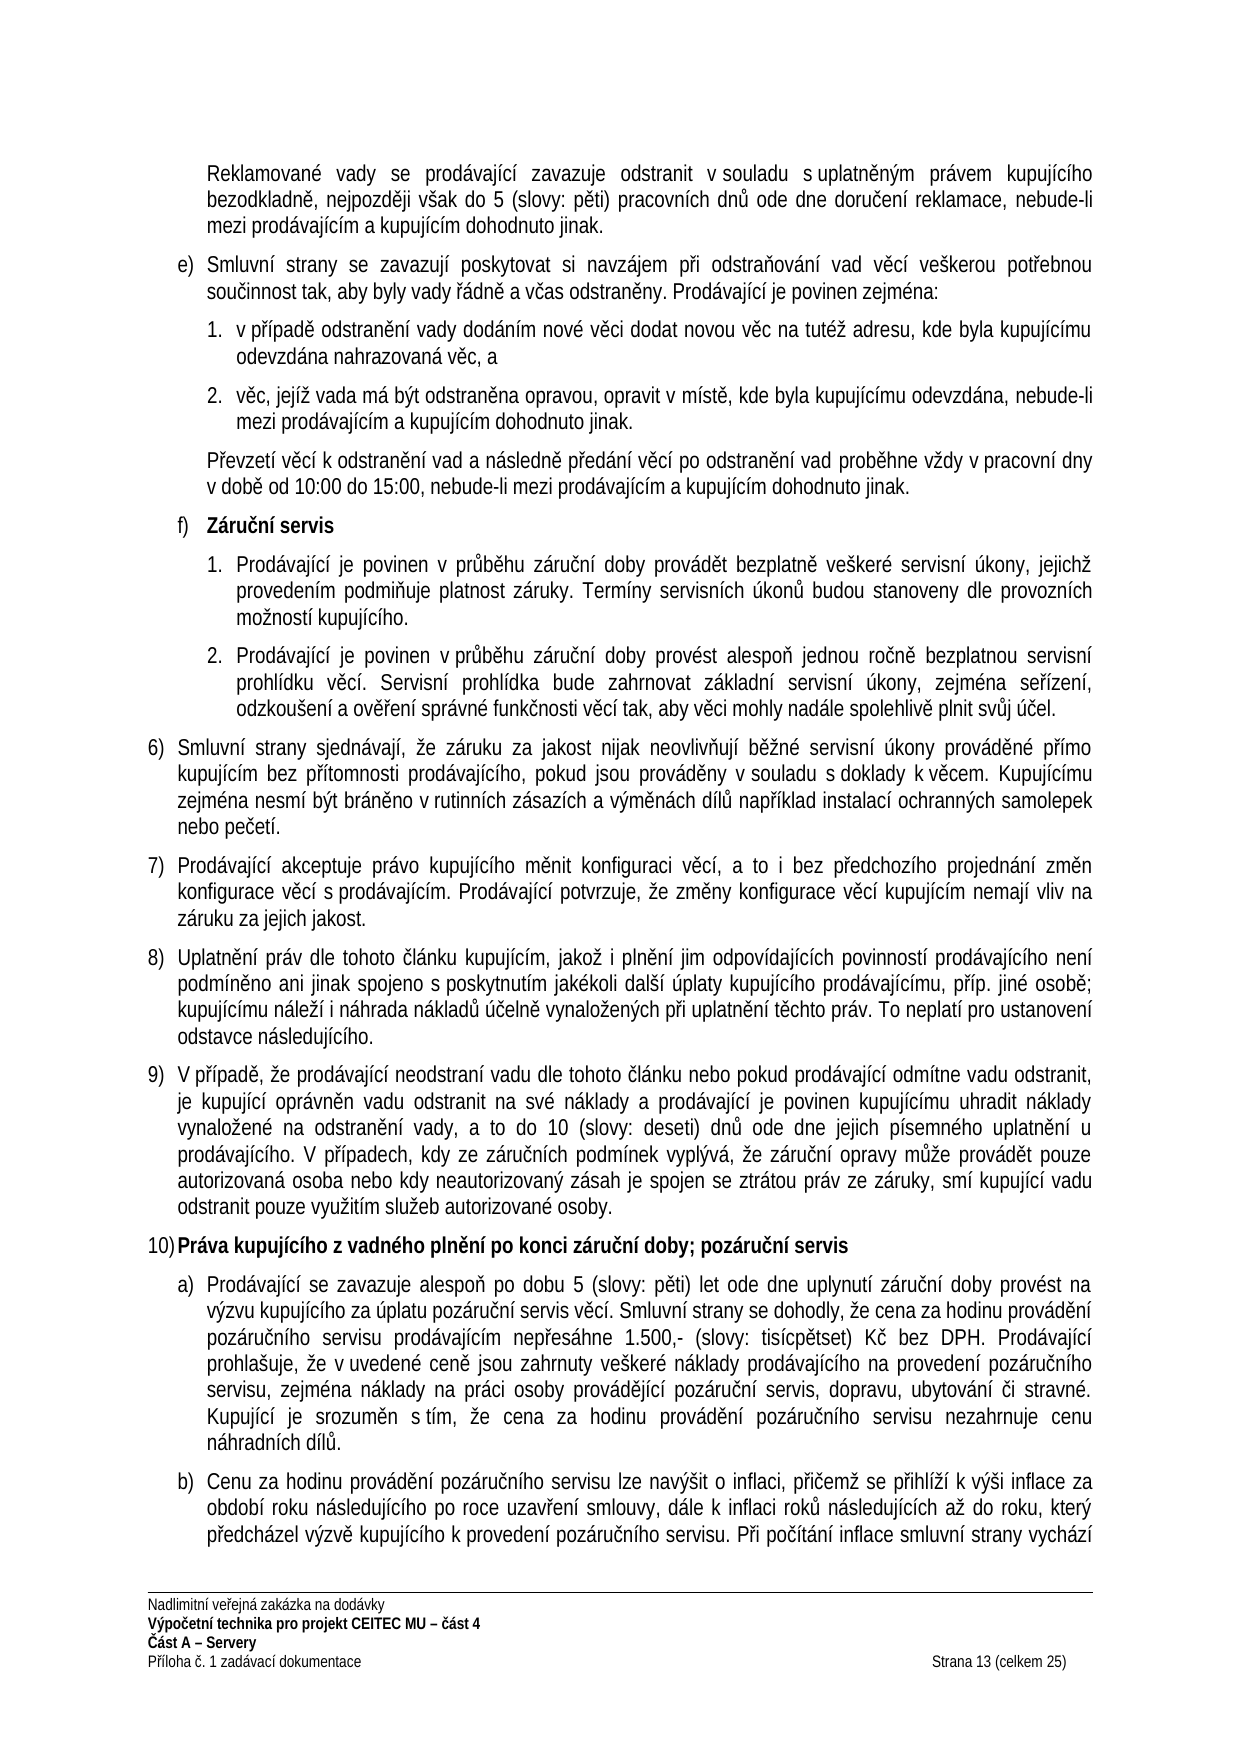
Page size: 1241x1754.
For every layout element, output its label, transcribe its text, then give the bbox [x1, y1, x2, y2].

list V případě, že prodávající neodstraní vadu dle tohoto článku nebo pokud prodávající odmítne vadu odstranit, je kupující oprávněn vadu odstranit na své náklady a prodávající je povinen kupujícímu uhradit náklady vynaložené na odstranění vady, a to do 10 (slovy: deseti) dnů ode dne jejich písemného uplatnění u prodávajícího. V případech, kdy ze záručních podmínek vyplývá, že záruční opravy může provádět pouze autorizovaná osoba nebo kdy neautorizovaný zásah je spojen se ztrátou práv ze záruky, smí kupující vadu odstranit pouze využitím služeb autorizované osoby. [148, 1061, 1093, 1219]
list věc, jejíž vada má být odstraněna opravou, opravit v místě, kde byla kupujícímu odevzdána, nebude-li mezi prodávajícím a kupujícím dohodnuto jinak. [207, 382, 1093, 434]
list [177, 1468, 1093, 1547]
list Záruční servis [177, 512, 1093, 538]
list Prodávající je povinen v průběhu záruční doby provést alespoň jednou ročně bezplatnou servisní prohlídku věcí. Servisní prohlídka bude zahrnovat základní servisní úkony, zejména seřízení, odzkoušení a ověření správné funkčnosti věcí tak, aby věci mohly nadále spolehlivě plnit svůj účel. [207, 642, 1093, 722]
text Převzetí věcí k odstranění vad a následně předání věcí po odstranění vad proběhne vždy v pracovní dny v době od 10:00 do 15:00, nebude-li mezi prodávajícím a kupujícím dohodnuto jinak. [207, 447, 1093, 499]
text Reklamované vady se prodávající zavazuje odstranit v souladu s uplatněným právem kupujícího bezodkladně, nejpozději však do 5 (slovy: pěti) pracovních dnů ode dne doručení reklamace, nebude-li mezi prodávajícím a kupujícím dohodnuto jinak. [207, 160, 1093, 239]
list Smluvní strany se zavazují poskytovat si navzájem při odstraňování vad věcí veškerou potřebnou součinnost tak, aby byly vady řádně a včas odstraněny. Prodávající je povinen zejména: [177, 251, 1093, 304]
list Prodávající se zavazuje alespoň po dobu 5 (slovy: pěti) let ode dne uplynutí záruční doby provést na výzvu kupujícího za úplatu pozáruční servis věcí. Smluvní strany se dohodly, že cena za hodinu provádění pozáručního servisu prodávajícím nepřesáhne 1.500,- (slovy: tisícpětset) Kč bez DPH. Prodávající prohlašuje, že v uvedené ceně jsou zahrnuty veškeré náklady prodávajícího na provedení pozáručního servisu, zejména náklady na práci osoby provádějící pozáruční servis, dopravu, ubytování či stravné. Kupující je srozuměn s tím, že cena za hodinu provádění pozáručního servisu nezahrnuje cenu náhradních dílů. [177, 1271, 1093, 1455]
list Uplatnění práv dle tohoto článku kupujícím, jakož i plnění jim odpovídajících povinností prodávajícího není podmíněno ani jinak spojeno s poskytnutím jakékoli další úplaty kupujícího prodávajícímu, příp. jiné osobě; kupujícímu náleží i náhrada nákladů účelně vynaložených při uplatnění těchto práv. To neplatí pro ustanovení odstavce následujícího. [148, 943, 1093, 1049]
list Smluvní strany sjednávají, že záruku za jakost nijak neovlivňují běžné servisní úkony prováděné přímo kupujícím bez přítomnosti prodávajícího, pokud jsou prováděny v souladu s doklady k věcem. Kupujícímu zejména nesmí být bráněno v rutinních zásazích a výměnách dílů například instalací ochranných samolepek nebo pečetí. [148, 734, 1093, 839]
list Prodávající je povinen v průběhu záruční doby provádět bezplatně veškeré servisní úkony, jejichž provedením podmiňuje platnost záruky. Termíny servisních úkonů budou stanoveny dle provozních možností kupujícího. [207, 551, 1093, 630]
list Prodávající akceptuje právo kupujícího měnit konfiguraci věcí, a to i bez předchozího projednání změn konfigurace věcí s prodávajícím. Prodávající potvrzuje, že změny konfigurace věcí kupujícím nemají vliv na záruku za jejich jakost. [148, 852, 1093, 931]
list v případě odstranění vady dodáním nové věci dodat novou věc na tutéž adresu, kde byla kupujícímu odevzdána nahrazovaná věc, a [207, 316, 1093, 369]
list Práva kupujícího z vadného plnění po konci záruční doby; pozáruční servis [148, 1232, 1093, 1258]
